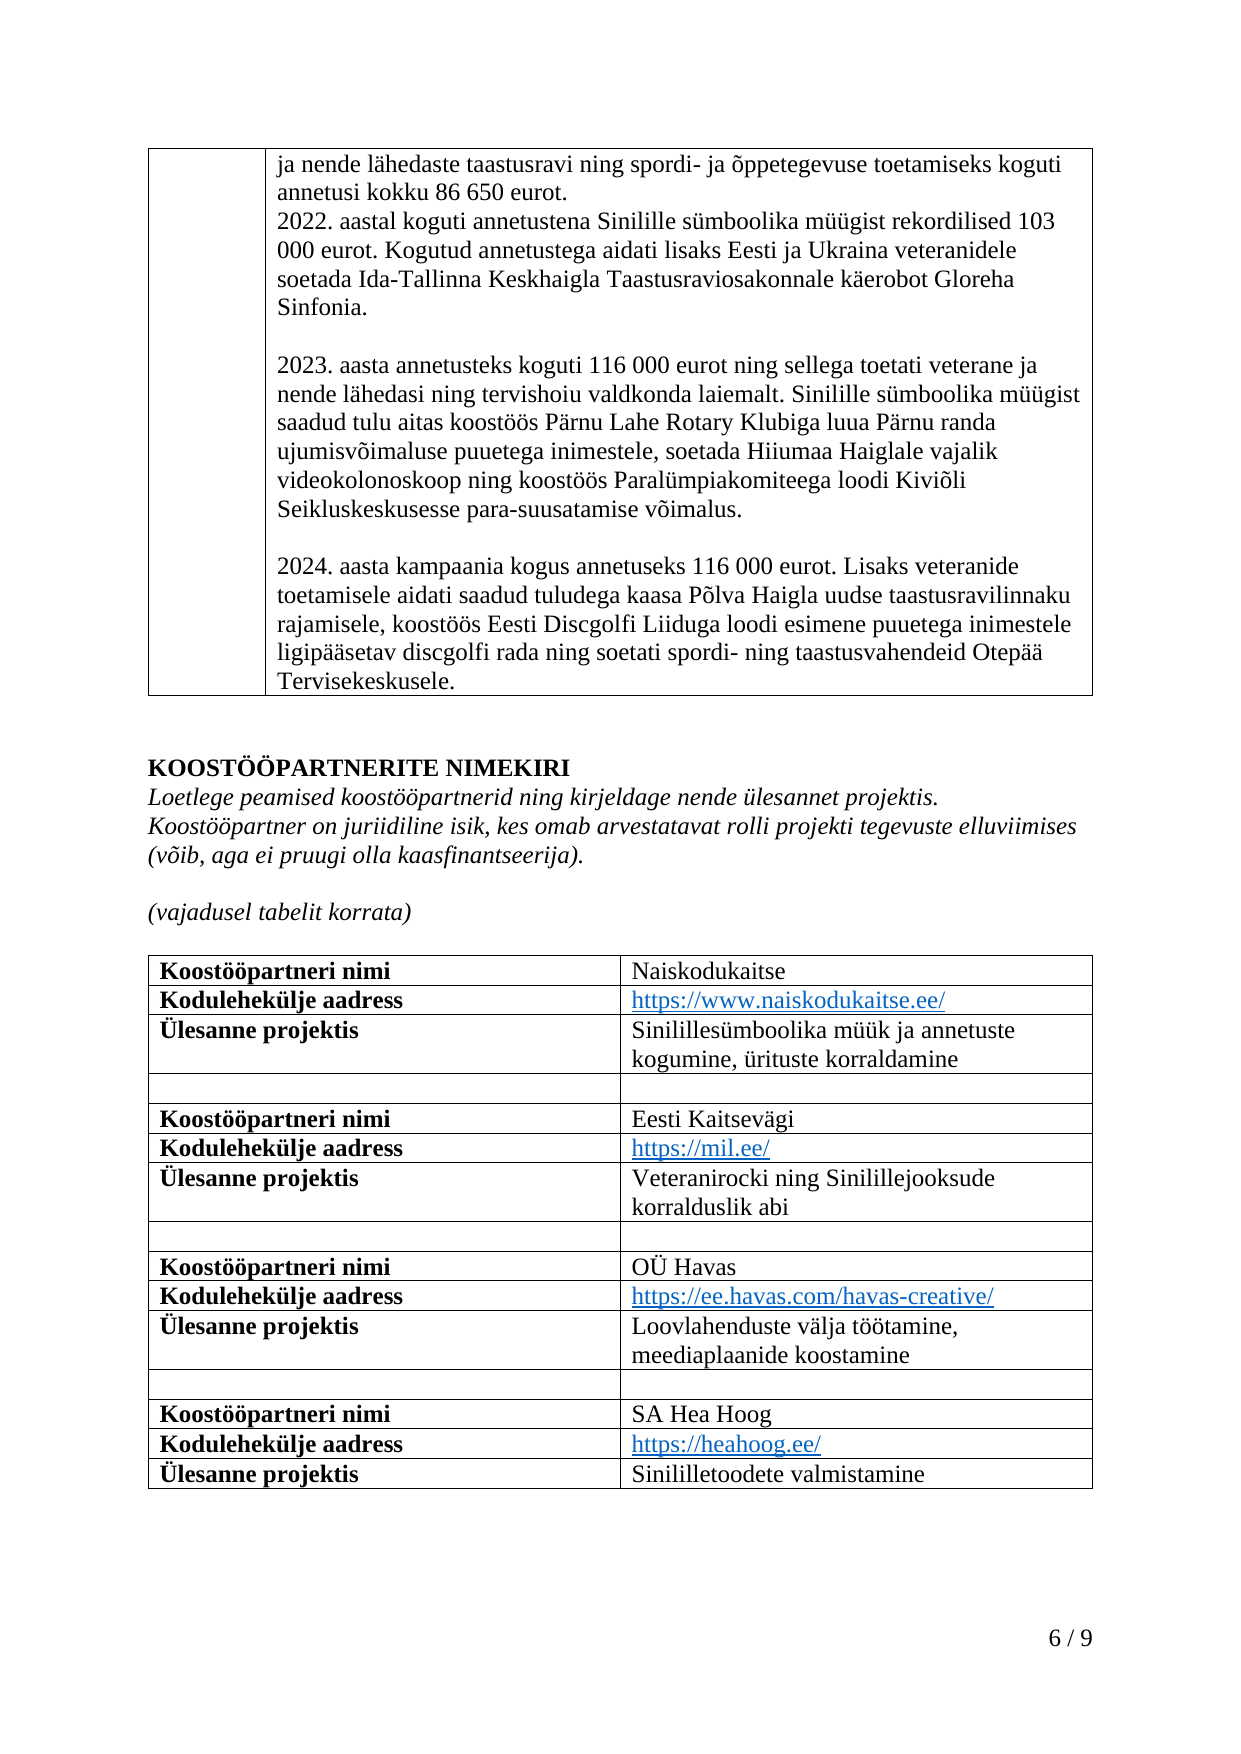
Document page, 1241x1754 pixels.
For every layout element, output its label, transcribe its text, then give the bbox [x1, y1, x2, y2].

table_cell Kodulehekülje aadress [149, 1281, 620, 1310]
table_cell [149, 1074, 620, 1103]
text (vajadusel tabelit korrata) [148, 897, 1093, 926]
table_cell OÜ Havas [621, 1252, 1092, 1280]
table_cell Kodulehekülje aadress [149, 986, 620, 1014]
table_cell Ülesanne projektis [149, 1311, 620, 1369]
table_cell Kodulehekülje aadress [149, 1134, 620, 1162]
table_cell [266, 149, 1092, 695]
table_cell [149, 149, 265, 695]
table_cell https://ee.havas.com/havas-creative/ [621, 1281, 1092, 1310]
table_cell Ülesanne projektis [149, 1459, 620, 1488]
text Loetlege peamised koostööpartnerid ning kirjeldage nende ülesannet projektis. Koostööpartner on juriidiline isik, kes omab arvestatavat rolli projekti tegevuste elluviimises (võib, aga ei pruugi olla kaasfinantseerija). [148, 782, 1093, 868]
table_cell Koostööpartneri nimi [149, 1400, 620, 1428]
table_cell Koostööpartneri nimi [149, 1252, 620, 1280]
table_cell Sinilillesümboolika müük ja annetuste kogumine, ürituste korraldamine [621, 1015, 1092, 1073]
table_cell [149, 1370, 620, 1398]
table_cell Eesti Kaitsevägi [621, 1104, 1092, 1132]
table_header Naiskodukaitse [621, 956, 1092, 984]
table_cell Sinililletoodete valmistamine [621, 1459, 1092, 1488]
table_cell Koostööpartneri nimi [149, 1104, 620, 1132]
table_cell Loovlahenduste välja töötamine, meediaplaanide koostamine [621, 1311, 1092, 1369]
table_cell [621, 1370, 1092, 1398]
table_cell [621, 1222, 1092, 1251]
text KOOSTÖÖPARTNERITE NIMEKIRI [148, 753, 1093, 782]
table_cell https://heahoog.ee/ [621, 1429, 1092, 1458]
table_cell Ülesanne projektis [149, 1163, 620, 1221]
table_header Koostööpartneri nimi [149, 956, 620, 984]
table_cell SA Hea Hoog [621, 1400, 1092, 1428]
table_cell https://mil.ee/ [621, 1134, 1092, 1162]
table_cell Veteranirocki ning Sinilillejooksude korralduslik abi [621, 1163, 1092, 1221]
table_cell [149, 1222, 620, 1251]
table_cell [621, 1074, 1092, 1103]
table_cell Kodulehekülje aadress [149, 1429, 620, 1458]
table_cell https://www.naiskodukaitse.ee/ [621, 986, 1092, 1014]
table_cell Ülesanne projektis [149, 1015, 620, 1073]
